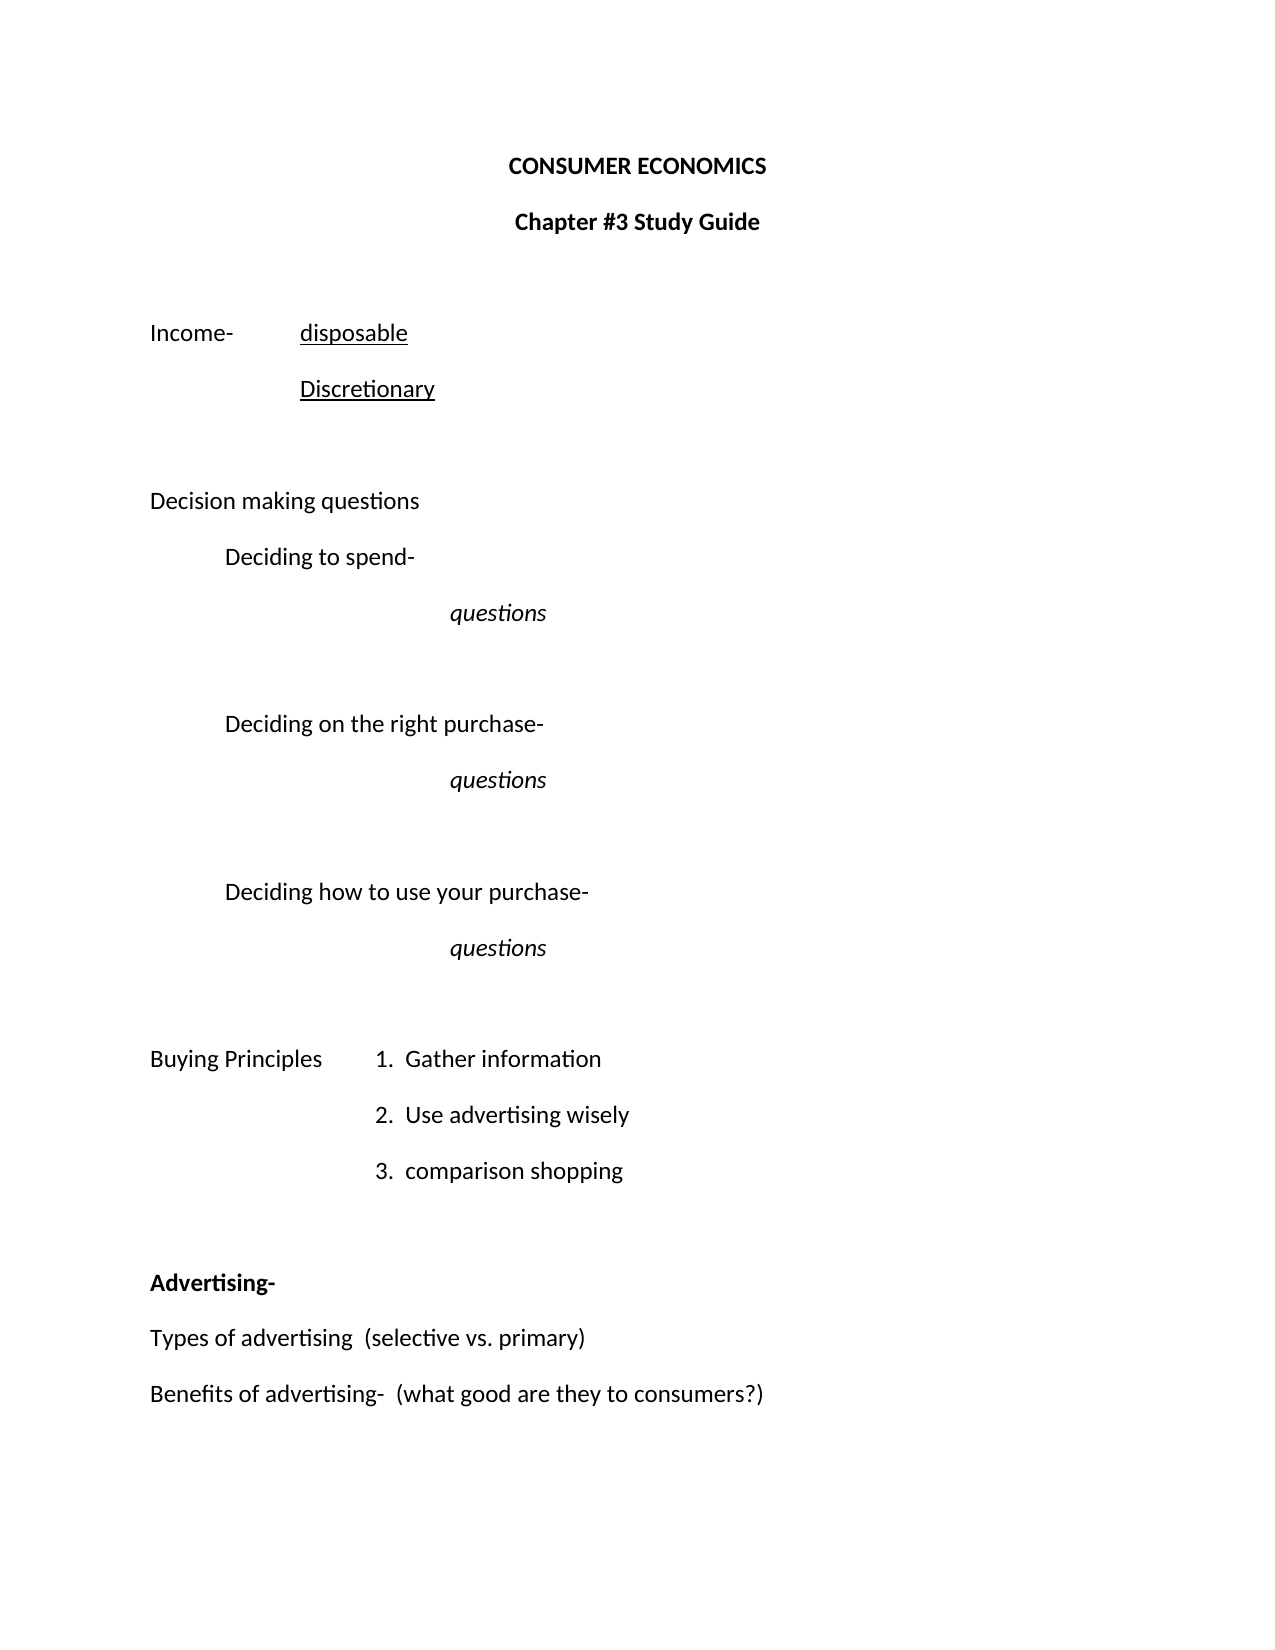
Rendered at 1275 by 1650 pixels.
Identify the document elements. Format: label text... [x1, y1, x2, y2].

text Chapter #3 Study Guide [150, 206, 1125, 236]
text Deciding to spend- [150, 541, 1125, 571]
text Benefits of advertising- (what good are they to consumers?) [150, 1378, 1125, 1409]
text questions [150, 932, 1125, 962]
text Buying Principles 1. Gather information [150, 1043, 1125, 1074]
text 3. comparison shopping [150, 1155, 1125, 1186]
text CONSUMER ECONOMICS [150, 150, 1125, 181]
text Deciding on the right purchase- [150, 708, 1125, 739]
text Types of advertising (selective vs. primary) [150, 1322, 1125, 1353]
text Discretionary [150, 373, 1125, 404]
text Advertising- [150, 1267, 1125, 1297]
text Income- disposable [150, 317, 1125, 348]
text questions [150, 764, 1125, 795]
text questions [150, 597, 1125, 627]
text Deciding how to use your purchase- [150, 876, 1125, 906]
text 2. Use advertising wisely [150, 1099, 1125, 1130]
text Decision making questions [150, 485, 1125, 516]
